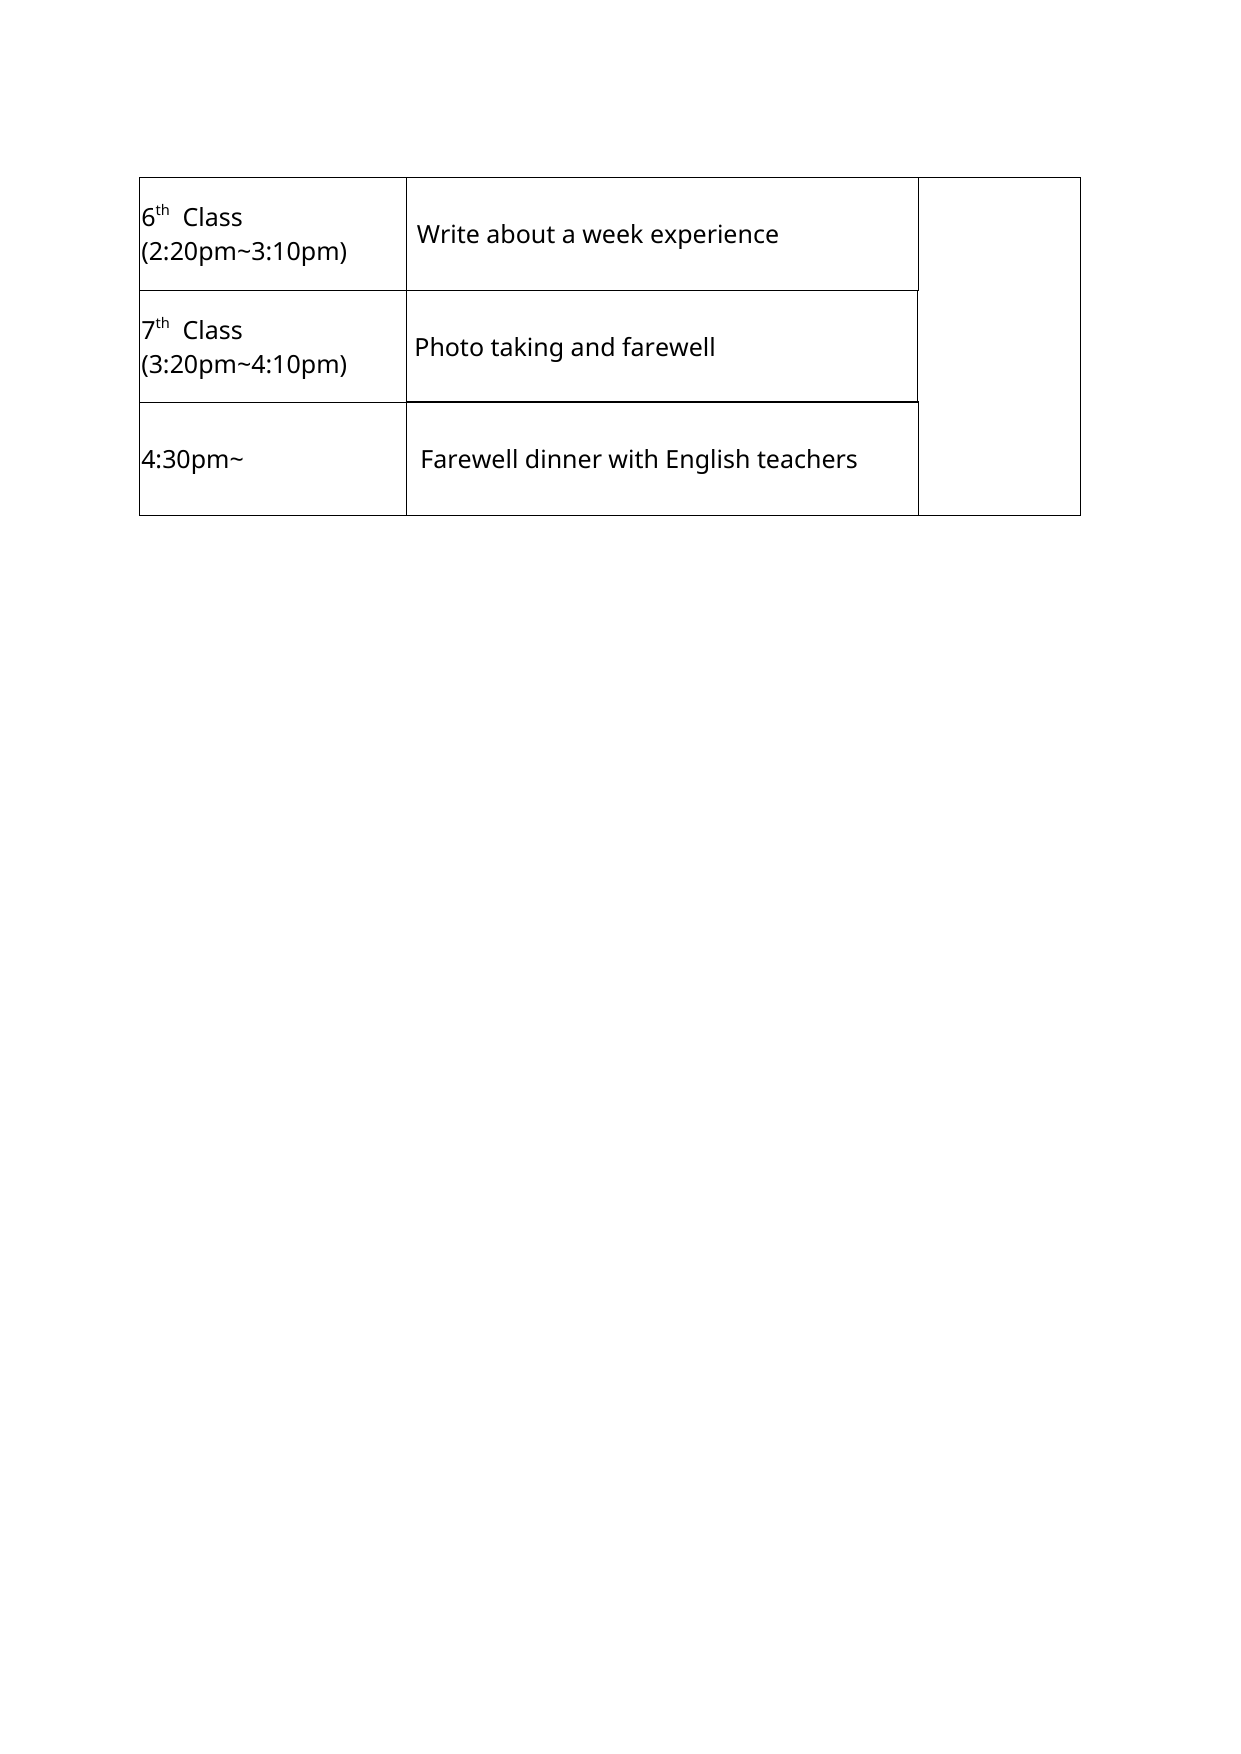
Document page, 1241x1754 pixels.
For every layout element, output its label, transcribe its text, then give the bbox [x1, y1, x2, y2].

table_cell Photo taking and farewell [407, 291, 917, 401]
table_cell 7th Class (3:20pm~4:10pm) [140, 291, 406, 401]
table_cell Farewell dinner with English teachers [407, 403, 918, 515]
table_cell Write about a week experience [407, 178, 918, 290]
table_cell 6th Class (2:20pm~3:10pm) [140, 178, 406, 290]
table_cell [918, 178, 1080, 515]
table_cell 4:30pm~ [140, 403, 406, 515]
